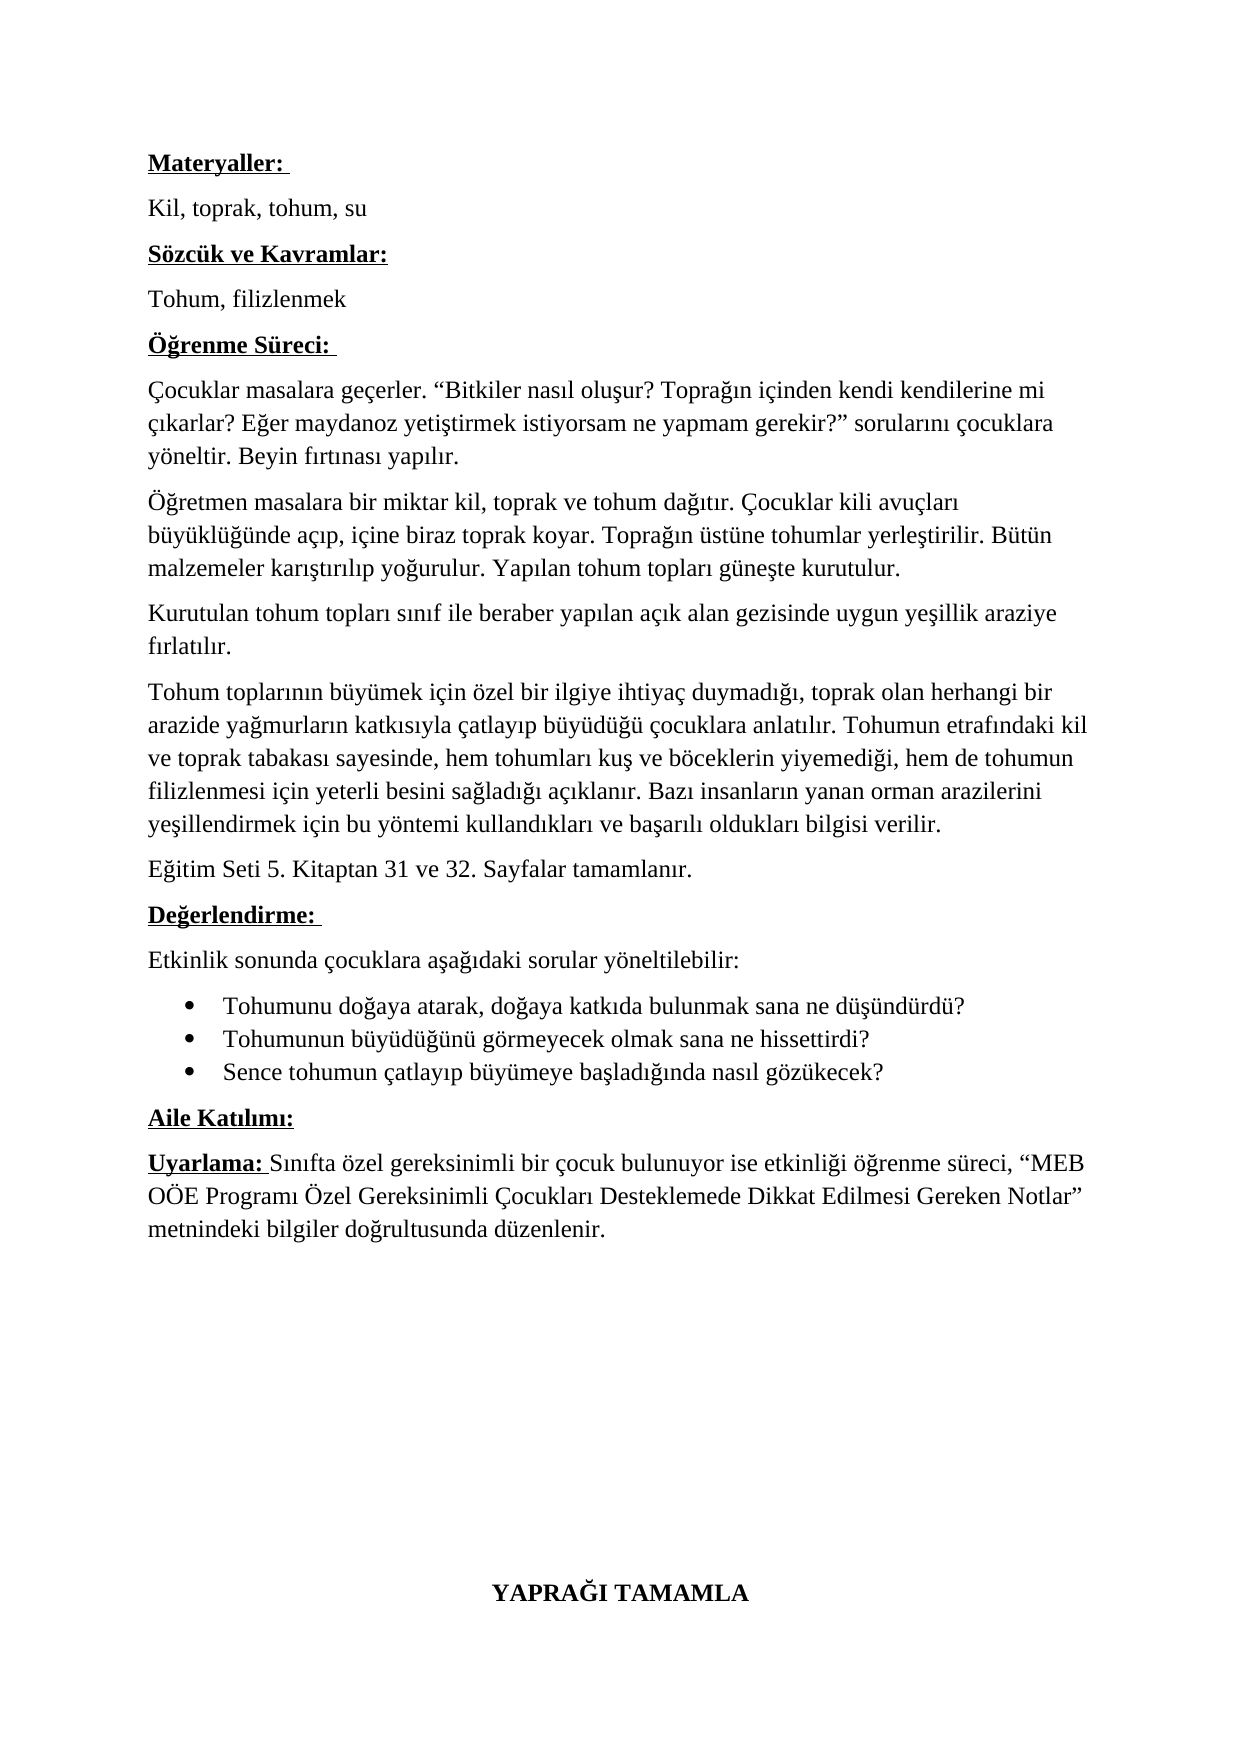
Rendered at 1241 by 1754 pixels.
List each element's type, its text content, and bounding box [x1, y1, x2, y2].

text Uyarlama: Sınıfta özel gereksinimli bir çocuk bulunuyor ise etkinliği öğrenme süreci, “MEB OÖE Programı Özel Gereksinimli Çocukları Desteklemede Dikkat Edilmesi Gereken Notlar” metnindeki bilgiler doğrultusunda düzenlenir. [148, 1148, 1093, 1243]
list Tohumunu doğaya atarak, doğaya katkıda bulunmak sana ne düşündürdü? [185, 991, 1093, 1020]
text Çocuklar masalara geçerler. “Bitkiler nasıl oluşur? Toprağın içinden kendi kendilerine mi çıkarlar? Eğer maydanoz yetiştirmek istiyorsam ne yapmam gerekir?” sorularını çocuklara yöneltir. Beyin fırtınası yapılır. [148, 375, 1093, 470]
list Tohumunun büyüdüğünü görmeyecek olmak sana ne hissettirdi? [185, 1024, 1093, 1053]
text Değerlendirme: [148, 900, 1093, 929]
text Tohum toplarının büyümek için özel bir ilgiye ihtiyaç duymadığı, toprak olan herhangi bir arazide yağmurların katkısıyla çatlayıp büyüdüğü çocuklara anlatılır. Tohumun etrafındaki kil ve toprak tabakası sayesinde, hem tohumları kuş ve böceklerin yiyemediği, hem de tohumun filizlenmesi için yeterli besini sağladığı açıklanır. Bazı insanların yanan orman arazilerini yeşillendirmek için bu yöntemi kullandıkları ve başarılı oldukları bilgisi verilir. [148, 677, 1093, 838]
text YAPRAĞI TAMAMLA [148, 1578, 1093, 1606]
text Eğitim Seti 5. Kitaptan 31 ve 32. Sayfalar tamamlanır. [148, 854, 1093, 883]
text Aile Katılımı: [148, 1103, 1093, 1131]
text Öğretmen masalara bir miktar kil, toprak ve tohum dağıtır. Çocuklar kili avuçları büyüklüğünde açıp, içine biraz toprak koyar. Toprağın üstüne tohumlar yerleştirilir. Bütün malzemeler karıştırılıp yoğurulur. Yapılan tohum topları güneşte kurutulur. [148, 487, 1093, 582]
text Materyaller: [148, 148, 1093, 176]
text Kurutulan tohum topları sınıf ile beraber yapılan açık alan gezisinde uygun yeşillik araziye fırlatılır. [148, 598, 1093, 660]
text Sözcük ve Kavramlar: [148, 239, 1093, 267]
text Kil, toprak, tohum, su [148, 193, 1093, 222]
text Tohum, filizlenmek [148, 284, 1093, 313]
text Öğrenme Süreci: [148, 330, 1093, 358]
text Etkinlik sonunda çocuklara aşağıdaki sorular yöneltilebilir: [148, 946, 1093, 974]
list Sence tohumun çatlayıp büyümeye başladığında nasıl gözükecek? [185, 1057, 1093, 1086]
